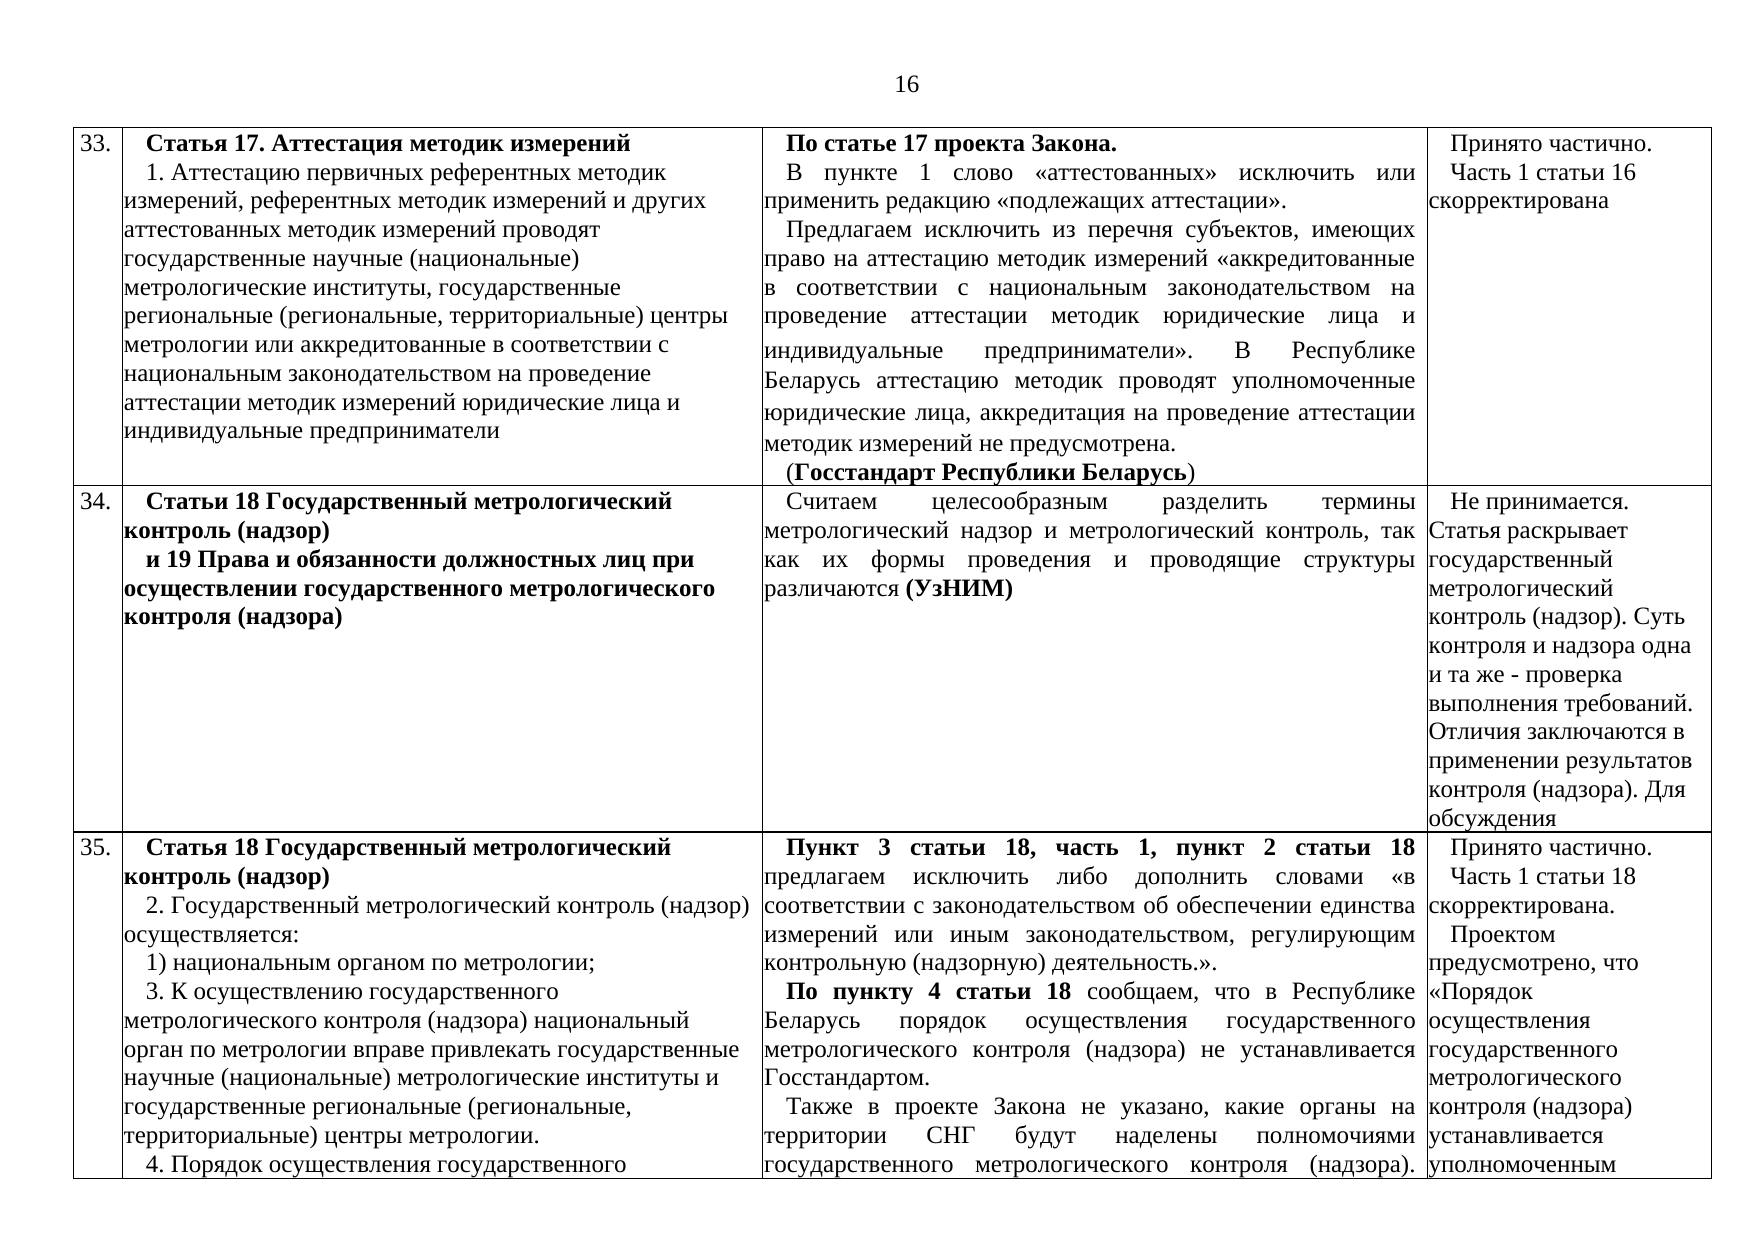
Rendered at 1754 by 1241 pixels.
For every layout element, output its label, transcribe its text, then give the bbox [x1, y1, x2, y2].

table_cell Статья 17. Аттестация методик измерений 1. Аттестацию первичных референтных методик измерений, референтных методик измерений и других аттестованных методик измерений проводят государственные научные (национальные) метрологические институты, государственные региональные (региональные, территориальные) центры метрологии или аккредитованные в соответствии с национальным законодательством на проведение аттестации методик измерений юридические лица и индивидуальные предприниматели [123, 128, 762, 485]
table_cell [123, 833, 762, 1177]
table_cell По статье 17 проекта Закона. В пункте 1 слово «аттестованных» исключить или применить редакцию «подлежащих аттестации». Предлагаем исключить из перечня субъектов, имеющих право на аттестацию методик измерений «аккредитованные в соответствии с национальным законодательством на проведение аттестации методик юридические лица и индивидуальные предприниматели». В Республике Беларусь аттестацию методик проводят уполномоченные юридические лица, аккредитация на проведение аттестации методик измерений не предусмотрена. (Госстандарт Республики Беларусь) [763, 128, 1427, 485]
table_cell Принято частично. Часть 1 статьи 16 скорректирована [1428, 128, 1711, 485]
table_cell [763, 833, 1427, 1177]
table_cell 34. [74, 486, 122, 831]
table_cell Считаем целесообразным разделить термины метрологический надзор и метрологический контроль, так как их формы проведения и проводящие структуры различаются (УзНИМ) [763, 486, 1427, 831]
table_cell Не принимается. Статья раскрывает государственный метрологический контроль (надзор). Суть контроля и надзора одна и та же - проверка выполнения требований. Отличия заключаются в применении результатов контроля (надзора). Для обсуждения [1428, 486, 1711, 831]
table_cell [1428, 833, 1711, 1177]
table_cell 35. [74, 833, 122, 1177]
table_cell Статьи 18 Государственный метрологический контроль (надзор) и 19 Права и обязанности должностных лиц при осуществлении государственного метрологического контроля (надзора) [123, 486, 762, 831]
table_cell 33. [74, 128, 122, 485]
